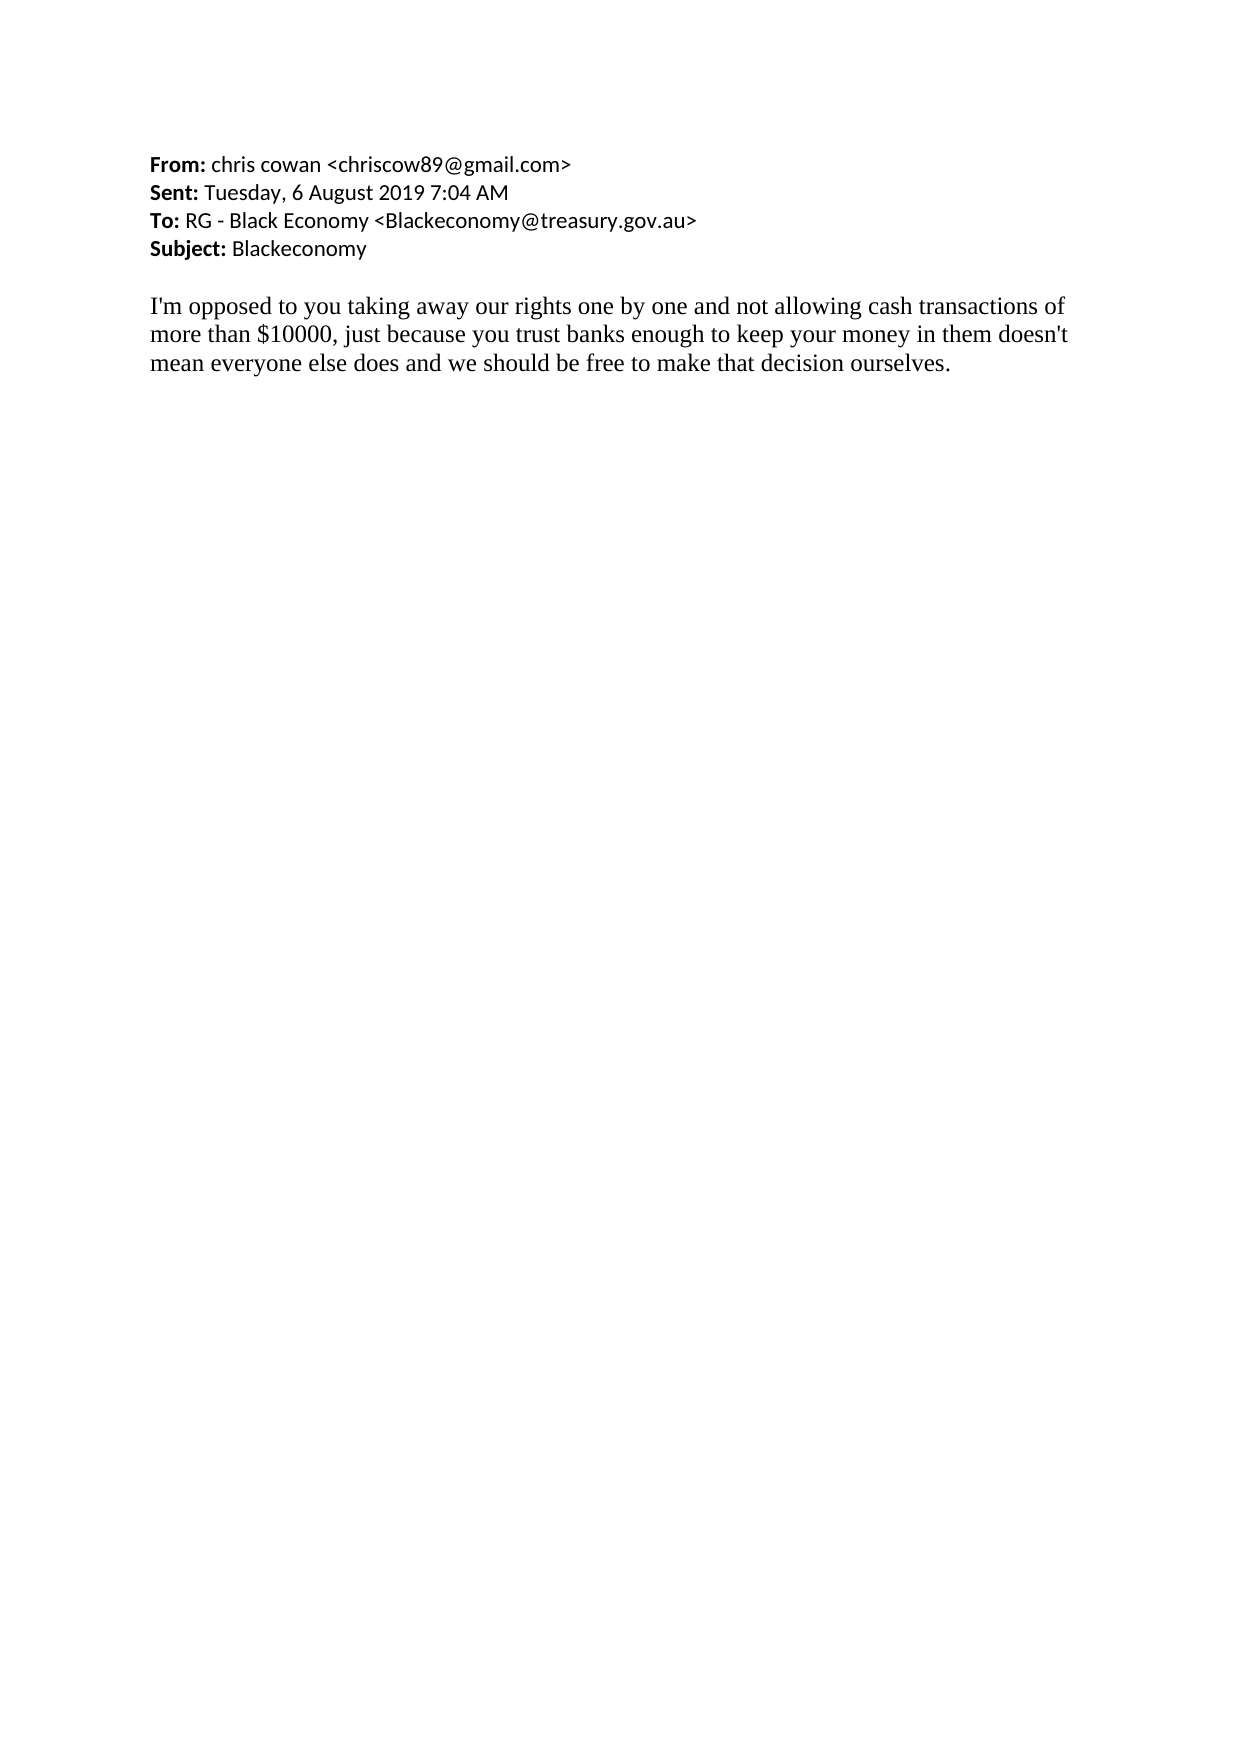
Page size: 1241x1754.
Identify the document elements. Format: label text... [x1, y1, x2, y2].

text From: chris cowan <chriscow89@gmail.com> Sent: Tuesday, 6 August 2019 7:04 AM To: RG - Black Economy <Blackeconomy@treasury.gov.au> Subject: Blackeconomy [150, 150, 1090, 262]
text I'm opposed to you taking away our rights one by one and not allowing cash transactions of more than $10000, just because you trust banks enough to keep your money in them doesn't mean everyone else does and we should be free to make that decision ourselves. [150, 291, 1090, 377]
